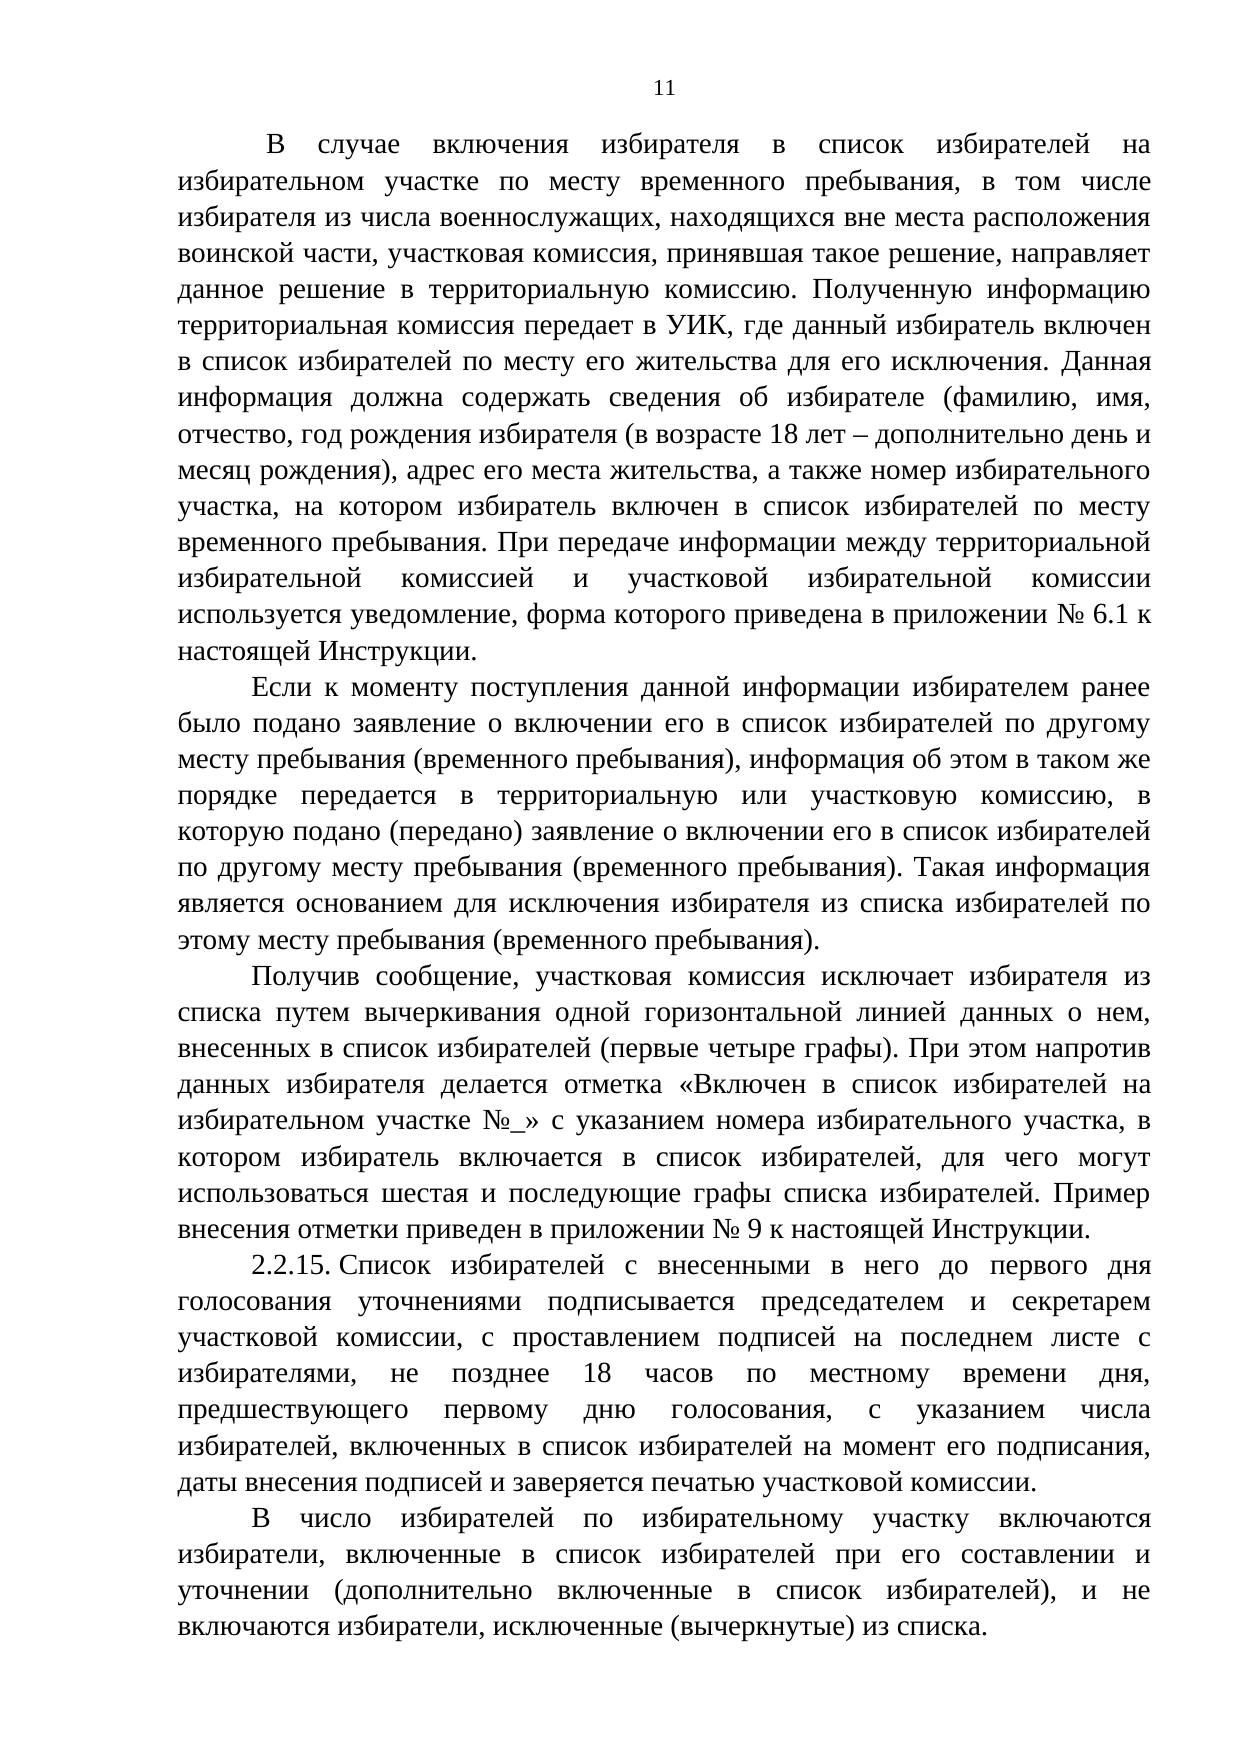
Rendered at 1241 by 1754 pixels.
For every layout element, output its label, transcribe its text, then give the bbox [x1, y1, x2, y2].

text В случае включения избирателя в список избирателей на избирательном участке по месту временного пребывания, в том числе избирателя из числа военнослужащих, находящихся вне места расположения воинской части, участковая комиссия, принявшая такое решение, направляет данное решение в территориальную комиссию. Полученную информацию территориальная комиссия передает в УИК, где данный избиратель включен в список избирателей по месту его жительства для его исключения. Данная информация должна содержать сведения об избирателе (фамилию, имя, отчество, год рождения избирателя (в возрасте 18 лет – дополнительно день и месяц рождения), адрес его места жительства, а также номер избирательного участка, на котором избиратель включен в список избирателей по месту временного пребывания. При передаче информации между территориальной избирательной комиссией и участковой избирательной комиссии используется уведомление, форма которого приведена в приложении № 6.1 к настоящей Инструкции. [177, 127, 1152, 666]
text 2.2.15. Список избирателей с внесенными в него до первого дня голосования уточнениями подписывается председателем и секретарем участковой комиссии, с проставлением подписей на последнем листе с избирателями, не позднее 18 часов по местному времени дня, предшествующего первому дню голосования, с указанием числа избирателей, включенных в список избирателей на момент его подписания, даты внесения подписей и заверяется печатью участковой комиссии. [177, 1247, 1152, 1497]
text В число избирателей по избирательному участку включаются избиратели, включенные в список избирателей при его составлении и уточнении (дополнительно включенные в список избирателей), и не включаются избиратели, исключенные (вычеркнутые) из списка. [177, 1500, 1152, 1642]
text Если к моменту поступления данной информации избирателем ранее было подано заявление о включении его в список избирателей по другому месту пребывания (временного пребывания), информация об этом в таком же порядке передается в территориальную или участковую комиссию, в которую подано (передано) заявление о включении его в список избирателей по другому месту пребывания (временного пребывания). Такая информация является основанием для исключения избирателя из списка избирателей по этому месту пребывания (временного пребывания). [177, 669, 1152, 955]
text Получив сообщение, участковая комиссия исключает избирателя из списка путем вычеркивания одной горизонтальной линией данных о нем, внесенных в список избирателей (первые четыре графы). При этом напротив данных избирателя делается отметка «Включен в список избирателей на избирательном участке №_» с указанием номера избирательного участка, в котором избиратель включается в список избирателей, для чего могут использоваться шестая и последующие графы списка избирателей. Пример внесения отметки приведен в приложении № 9 к настоящей Инструкции. [177, 958, 1152, 1244]
